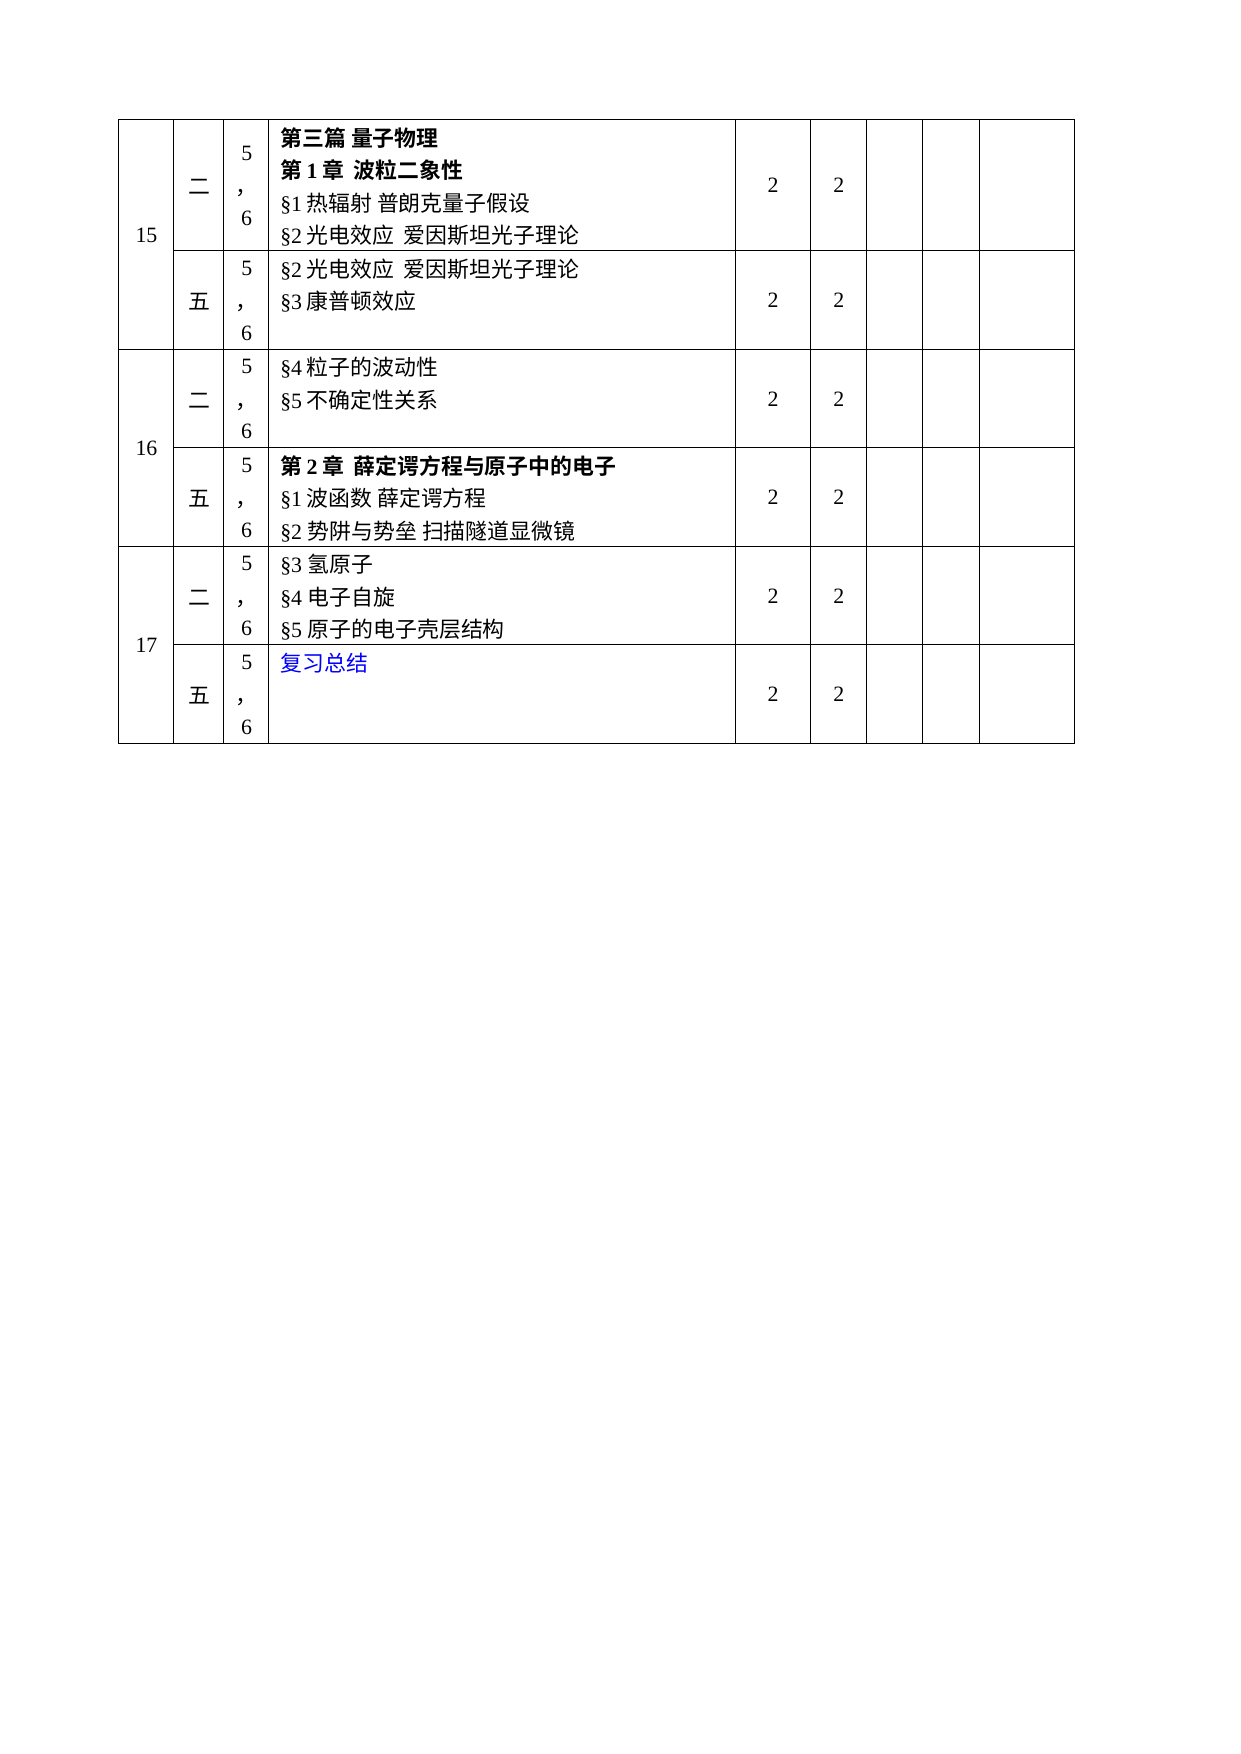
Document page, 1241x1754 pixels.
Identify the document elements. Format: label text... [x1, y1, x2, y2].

table_cell 2 [811, 547, 866, 644]
table_cell [923, 350, 979, 447]
table_cell 五 [174, 448, 223, 546]
table_cell [980, 645, 1074, 743]
table_cell 15 [119, 120, 173, 349]
table_cell [867, 350, 922, 447]
table_cell [867, 251, 922, 349]
table_cell 2 [736, 120, 810, 250]
table_cell [980, 448, 1074, 546]
table_cell 5，6 [224, 251, 268, 349]
table_cell [867, 645, 922, 743]
table_cell 第2章 薛定谔方程与原子中的电子 §1波函数 薛定谔方程 §2 势阱与势垒 扫描隧道显微镜 [269, 448, 735, 546]
table_cell 2 [736, 448, 810, 546]
table_cell 5，6 [224, 120, 268, 250]
table_cell 17 [119, 547, 173, 743]
table_cell 2 [811, 120, 866, 250]
table_cell 2 [736, 547, 810, 644]
table_cell 5，6 [224, 547, 268, 644]
table_cell [980, 120, 1074, 250]
table_cell 5，6 [224, 448, 268, 546]
table_cell [923, 547, 979, 644]
table_cell [980, 350, 1074, 447]
table_cell [867, 547, 922, 644]
table_cell [923, 120, 979, 250]
table_cell [980, 251, 1074, 349]
table_cell 复习总结 [269, 645, 735, 743]
table_cell 二 [174, 120, 223, 250]
table_cell 第三篇 量子物理 第1章 波粒二象性 §1热辐射 普朗克量子假设 §2光电效应 爱因斯坦光子理论 [269, 120, 735, 250]
table_cell [867, 448, 922, 546]
table_cell [923, 645, 979, 743]
table_cell 16 [119, 350, 173, 546]
table_cell [923, 251, 979, 349]
table_cell [980, 547, 1074, 644]
table_cell 2 [811, 350, 866, 447]
table_cell 2 [811, 645, 866, 743]
table_cell §2光电效应 爱因斯坦光子理论 §3康普顿效应 [269, 251, 735, 349]
table_cell [923, 448, 979, 546]
table_cell 2 [811, 448, 866, 546]
table_cell 2 [811, 251, 866, 349]
table_cell 2 [736, 645, 810, 743]
table_cell [867, 120, 922, 250]
table_cell §4粒子的波动性 §5不确定性关系 [269, 350, 735, 447]
table_cell 五 [174, 645, 223, 743]
table_cell 五 [174, 251, 223, 349]
table_cell §3 氢原子 §4 电子自旋 §5 原子的电子壳层结构 [269, 547, 735, 644]
table_cell 5，6 [224, 350, 268, 447]
table_cell 二 [174, 350, 223, 447]
table_cell 5，6 [224, 645, 268, 743]
table_cell 二 [174, 547, 223, 644]
table_cell 2 [736, 251, 810, 349]
table_cell 2 [736, 350, 810, 447]
